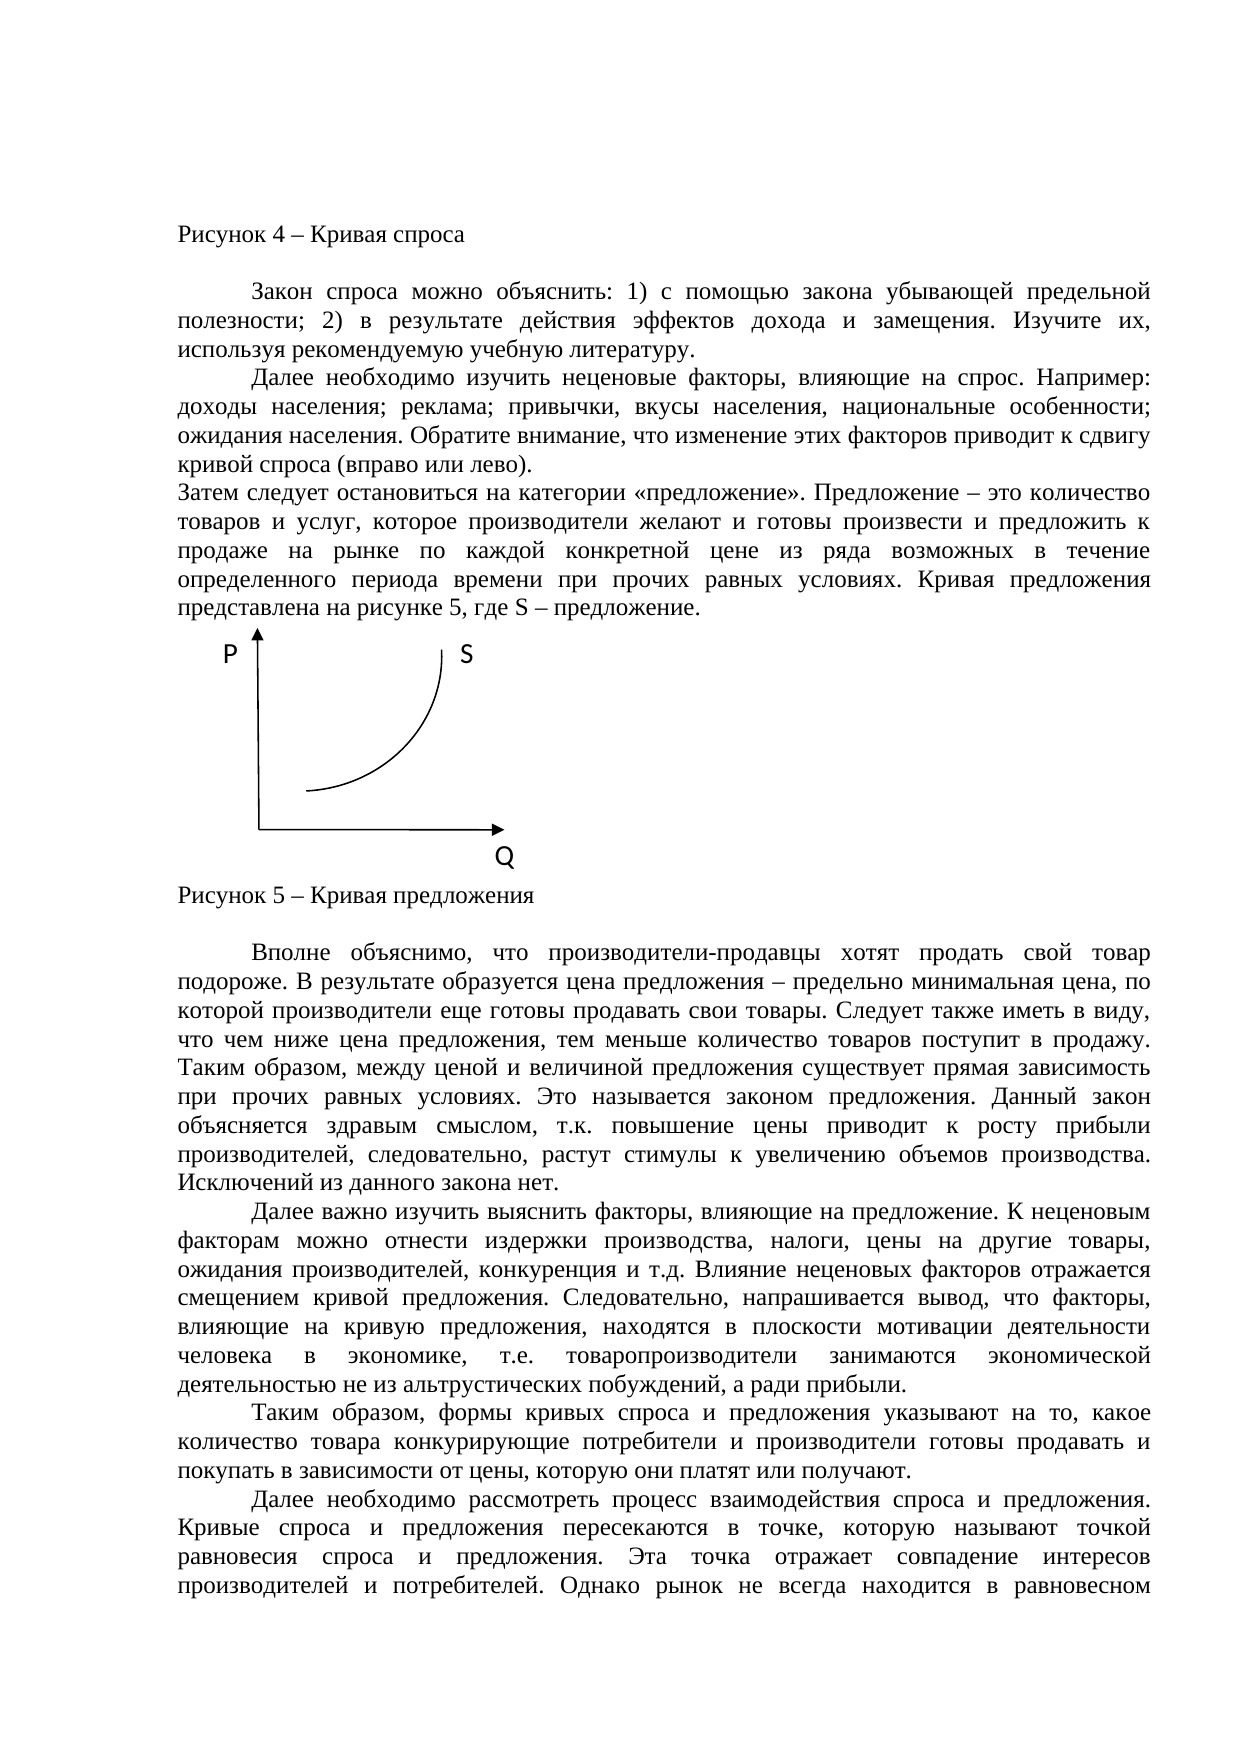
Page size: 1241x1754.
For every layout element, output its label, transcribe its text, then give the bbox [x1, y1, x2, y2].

text Закон спроса можно объяснить: 1) с помощью закона убывающей предельной полезности; 2) в результате действия эффектов дохода и замещения. Изучите их, используя рекомендуемую учебную литературу. [177, 276, 1152, 362]
text Затем следует остановиться на категории «предложение». Предложение – это количество товаров и услуг, которое производители желают и готовы произвести и предложить к продаже на рынке по каждой конкретной цене из ряда возможных в течение определенного периода времени при прочих равных условиях. Кривая предложения представлена на рисунке 5, где S – предложение. [177, 477, 1152, 621]
text Таким образом, формы кривых спроса и предложения указывают на то, какое количество товара конкурирующие потребители и производители готовы продавать и покупать в зависимости от цены, которую они платят или получают. [177, 1397, 1152, 1484]
text Далее необходимо изучить неценовые факторы, влияющие на спрос. Например: доходы населения; реклама; привычки, вкусы населения, национальные особенности; ожидания населения. Обратите внимание, что изменение этих факторов приводит к сдвигу кривой спроса (вправо или лево). [177, 362, 1152, 477]
text Далее важно изучить выяснить факторы, влияющие на предложение. К неценовым факторам можно отнести издержки производства, налоги, цены на другие товары, ожидания производителей, конкуренция и т.д. Влияние неценовых факторов отражается смещением кривой предложения. Следовательно, напрашивается вывод, что факторы, влияющие на кривую предложения, находятся в плоскости мотивации деятельности человека в экономике, т.е. товаропроизводители занимаются экономической деятельностью не из альтрустических побуждений, а ради прибыли. [177, 1196, 1152, 1397]
text Вполне объяснимо, что производители-продавцы хотят продать свой товар подороже. В результате образуется цена предложения – предельно минимальная цена, по которой производители еще готовы продавать свои товары. Следует также иметь в виду, что чем ниже цена предложения, тем меньше количество товаров поступит в продажу. Таким образом, между ценой и величиной предложения существует прямая зависимость при прочих равных условиях. Это называется законом предложения. Данный закон объясняется здравым смыслом, т.к. повышение цены приводит к росту прибыли производителей, следовательно, растут стимулы к увеличению объемов производства. Исключений из данного закона нет. [177, 937, 1152, 1196]
text Рисунок 5 – Кривая предложения [177, 880, 1152, 909]
text Рисунок 4 – Кривая спроса [177, 219, 1152, 247]
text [177, 1484, 1152, 1599]
